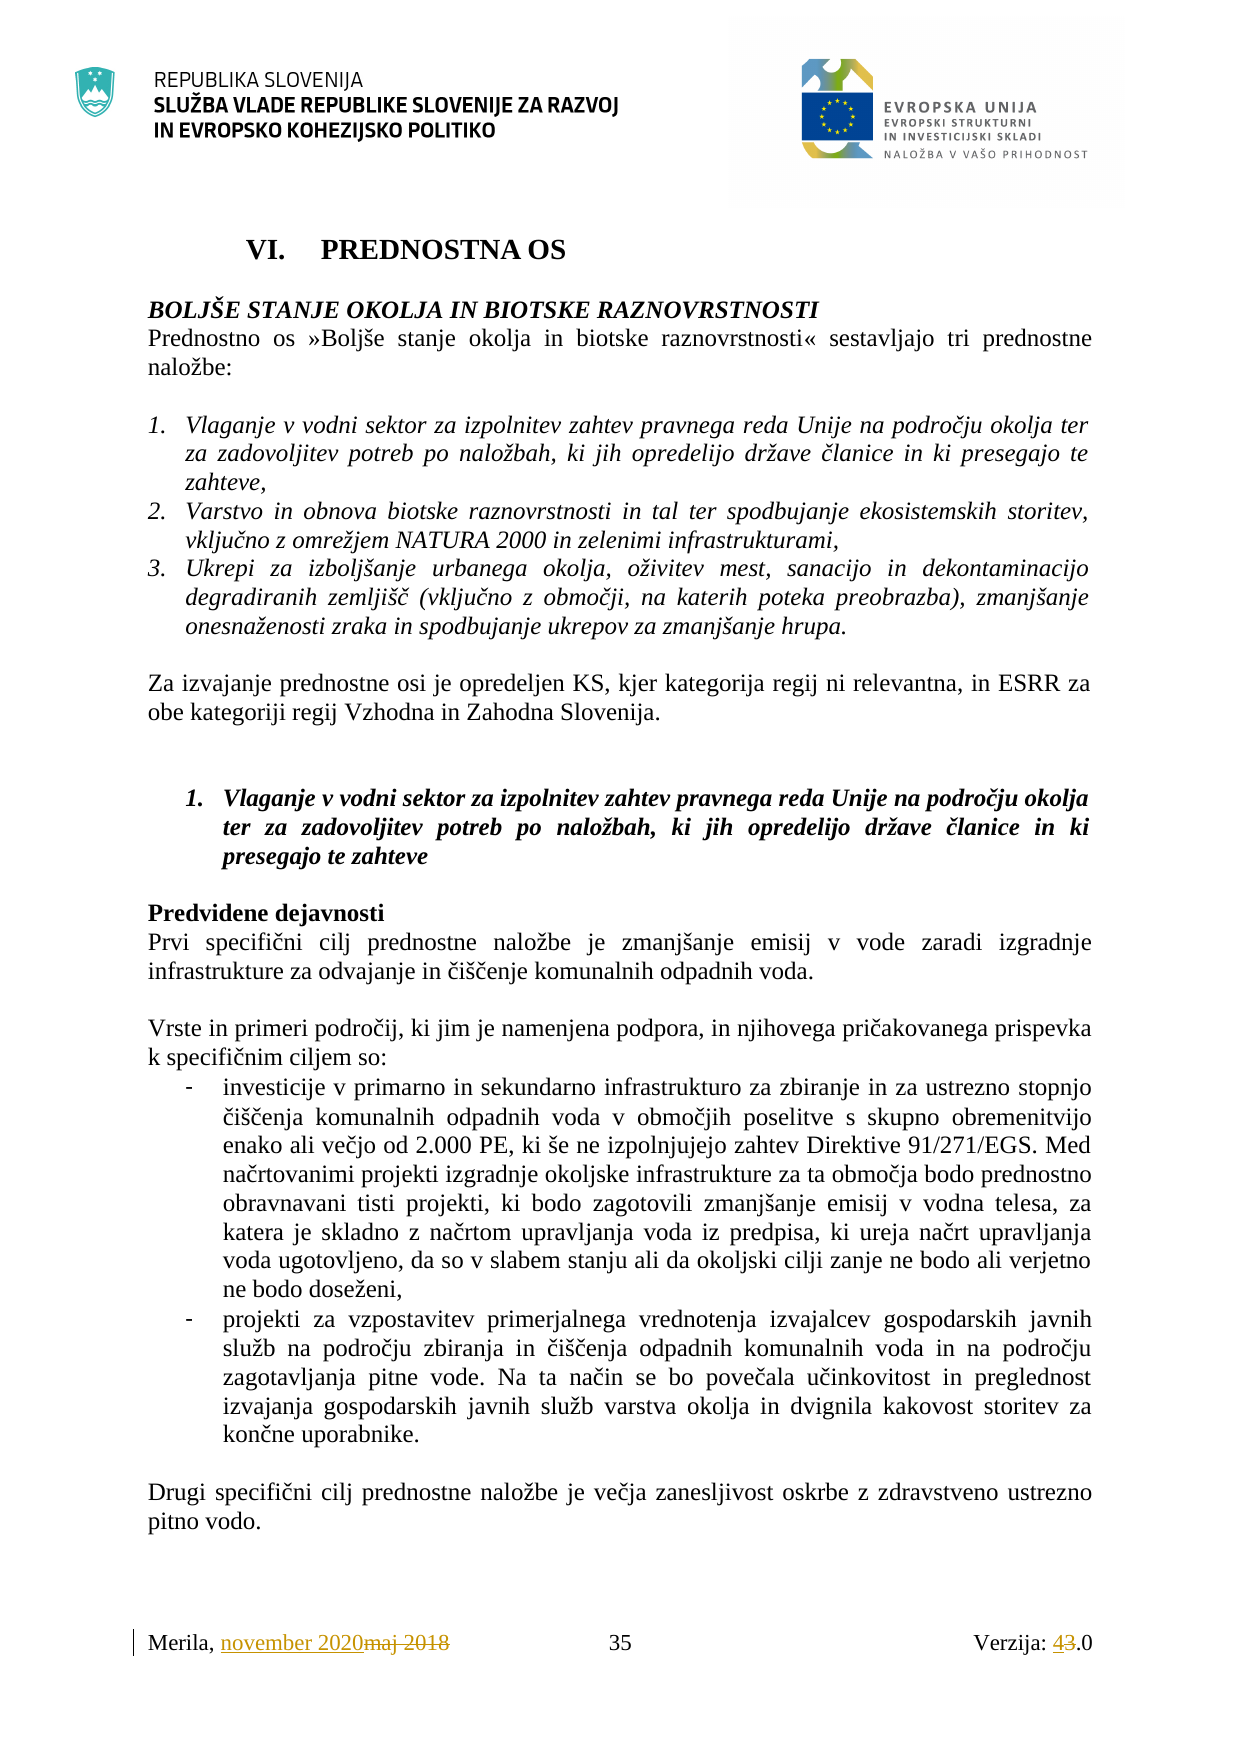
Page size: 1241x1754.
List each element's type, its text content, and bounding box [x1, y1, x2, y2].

text Za izvajanje prednostne osi je opredeljen KS, kjer kategorija regij ni relevantna, in ESRR za obe kategoriji regij Vzhodna in Zahodna Slovenija. [148, 668, 1093, 726]
text Drugi specifični cilj prednostne naložbe je večja zanesljivost oskrbe z zdravstveno ustrezno pitno vodo. [148, 1477, 1093, 1534]
list projekti za vzpostavitev primerjalnega vrednotenja izvajalcev gospodarskih javnih služb na področju zbiranja in čiščenja odpadnih komunalnih voda in na področju zagotavljanja pitne vode. Na ta način se bo povečala učinkovitost in preglednost izvajanja gospodarskih javnih služb varstva okolja in dvignila kakovost storitev za končne uporabnike. [185, 1303, 1093, 1448]
list investicije v primarno in sekundarno infrastrukturo za zbiranje in za ustrezno stopnjo čiščenja komunalnih odpadnih voda v območjih poselitve s skupno obremenitvijo enako ali večjo od 2.000 PE, ki še ne izpolnjujejo zahtev Direktive 91/271/EGS. Med načrtovanimi projekti izgradnje okoljske infrastrukture za ta območja bodo prednostno obravnavani tisti projekti, ki bodo zagotovili zmanjšanje emisij v vodna telesa, za katera je skladno z načrtom upravljanja voda iz predpisa, ki ureja načrt upravljanja voda ugotovljeno, da so v slabem stanju ali da okoljski cilji zanje ne bodo ali verjetno ne bodo doseženi, [185, 1071, 1093, 1303]
list Varstvo in obnova biotske raznovrstnosti in tal ter spodbujanje ekosistemskih storitev, vključno z omrežjem NATURA 2000 in zelenimi infrastrukturami, [148, 496, 1093, 553]
picture [728, 16, 1125, 208]
subtitle PREDNOSTNA OS [246, 232, 1093, 266]
text Predvidene dejavnosti [148, 898, 1093, 927]
list Vlaganje v vodni sektor za izpolnitev zahtev pravnega reda Unije na področju okolja ter za zadovoljitev potreb po naložbah, ki jih opredelijo države članice in ki presegajo te zahteve, [148, 410, 1093, 496]
text BOLJŠE STANJE OKOLJA IN BIOTSKE RAZNOVRSTNOSTI [148, 295, 1093, 323]
list Ukrepi za izboljšanje urbanega okolja, oživitev mest, sanacijo in dekontaminacijo degradiranih zemljišč (vključno z območji, na katerih poteka preobrazba), zmanjšanje onesnaženosti zraka in spodbujanje ukrepov za zmanjšanje hrupa. [148, 553, 1093, 640]
text Vrste in primeri področij, ki jim je namenjena podpora, in njihovega pričakovanega prispevka k specifičnim ciljem so: [148, 1013, 1093, 1071]
text Prednostno os »Boljše stanje okolja in biotske raznovrstnosti« sestavljajo tri prednostne naložbe: [148, 323, 1093, 381]
picture [75, 67, 619, 144]
subtitle Vlaganje v vodni sektor za izpolnitev zahtev pravnega reda Unije na področju okolja ter za zadovoljitev potreb po naložbah, ki jih opredelijo države članice in ki presegajo te zahteve [185, 783, 1093, 870]
text Prvi specifični cilj prednostne naložbe je zmanjšanje emisij v vode zaradi izgradnje infrastrukture za odvajanje in čiščenje komunalnih odpadnih voda. [148, 927, 1093, 985]
